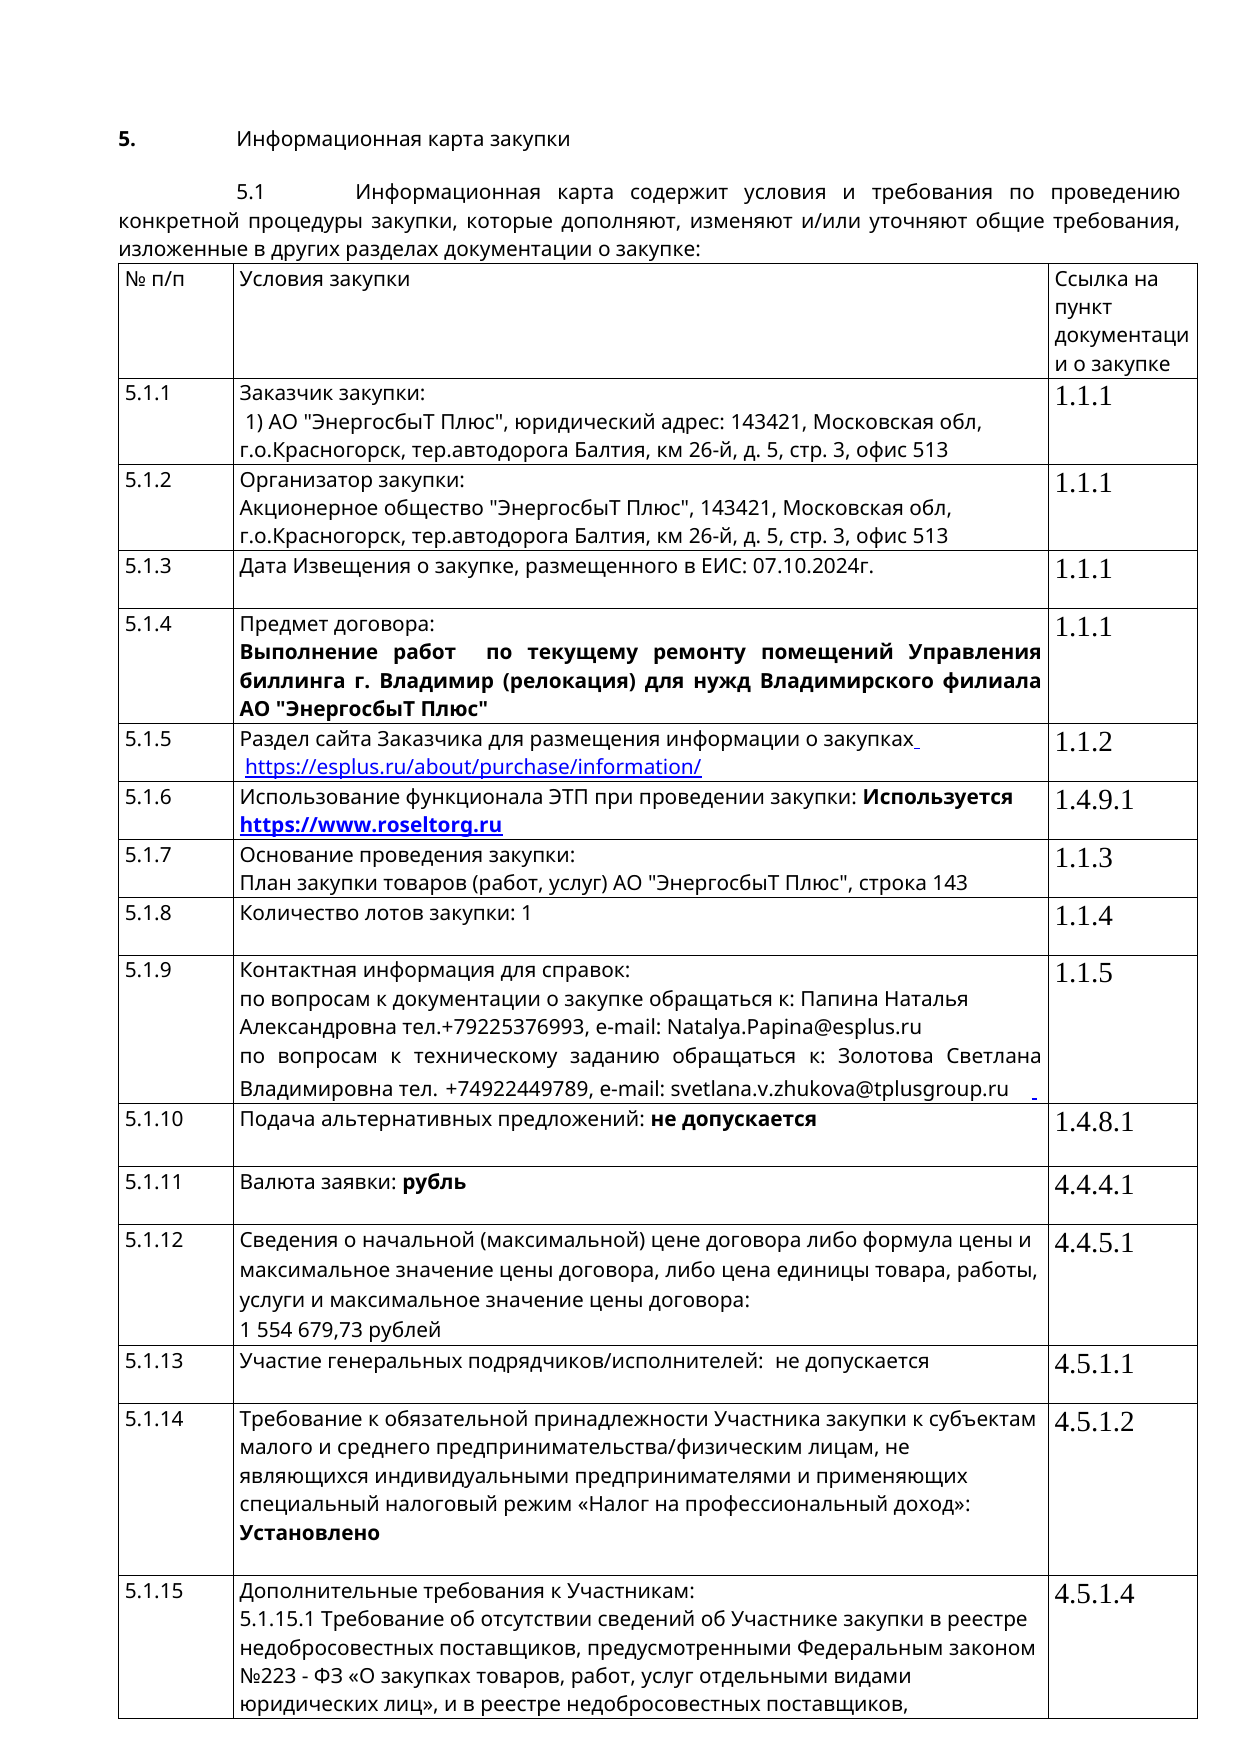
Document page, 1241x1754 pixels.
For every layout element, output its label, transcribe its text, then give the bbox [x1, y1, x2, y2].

text 5.1 Информационная карта содержит условия и требования по проведению конкретной процедуры закупки, которые дополняют, изменяют и/или уточняют общие требования, изложенные в других разделах документации о закупке: [118, 177, 1181, 263]
table_cell 1.1.5 [1049, 956, 1197, 1103]
table_cell 1.1.1 [1049, 379, 1197, 464]
table_cell [119, 465, 233, 550]
table_cell [119, 1576, 233, 1718]
table_cell [119, 724, 233, 781]
table_cell [119, 379, 233, 464]
table_cell 1.4.8.1 [1049, 1104, 1197, 1166]
table_cell [119, 1404, 233, 1575]
table_cell Сведения о начальной (максимальной) цене договора либо формула цены и максимальное значение цены договора, либо цена единицы товара, работы, услуги и максимальное значение цены договора: 1 554 679,73 рублей [234, 1225, 1048, 1345]
table_header Ссылка на пункт документации о закупке [1049, 264, 1197, 377]
table_cell [119, 782, 233, 839]
table_header Условия закупки [234, 264, 1048, 377]
table_cell Раздел сайта Заказчика для размещения информации о закупках https://esplus.ru/about/purchase/information/ [234, 724, 1048, 781]
table_cell Предмет договора: Выполнение работ по текущему ремонту помещений Управления биллинга г. Владимир (релокация) для нужд Владимирского филиала АО "ЭнергосбыТ Плюс" [234, 609, 1048, 723]
table_cell [119, 898, 233, 954]
table_cell [119, 956, 233, 1103]
table_cell Подача альтернативных предложений: не допускается [234, 1104, 1048, 1166]
table_cell Организатор закупки: Акционерное общество "ЭнергосбыТ Плюс", 143421, Московская обл, г.о.Красногорск, тер.автодорога Балтия, км 26-й, д. 5, стр. 3, офис 513 [234, 465, 1048, 550]
table_cell 4.4.4.1 [1049, 1167, 1197, 1224]
table_cell 1.1.1 [1049, 551, 1197, 608]
table_cell [119, 840, 233, 897]
table_cell [119, 551, 233, 608]
table_cell [119, 1346, 233, 1403]
table_cell Количество лотов закупки: 1 [234, 898, 1048, 954]
table_cell 4.4.5.1 [1049, 1225, 1197, 1345]
table_cell 1.1.2 [1049, 724, 1197, 781]
table_cell 1.1.3 [1049, 840, 1197, 897]
table_cell Основание проведения закупки: План закупки товаров (работ, услуг) АО "ЭнергосбыТ Плюс", строка 143 [234, 840, 1048, 897]
table_cell 1.1.1 [1049, 465, 1197, 550]
table_cell [119, 1167, 233, 1224]
table_cell Контактная информация для справок: по вопросам к документации о закупке обращаться к: Папина Наталья Александровна тел.+79225376993, e-mail: Natalya.Papina@esplus.ru по вопросам к техническому заданию обращаться к: Золотова Светлана Владимировна тел. +74922449789, e-mail: svetlana.v.zhukova@tplusgroup.ru [234, 956, 1048, 1103]
table_cell Требование к обязательной принадлежности Участника закупки к субъектам малого и среднего предпринимательства/физическим лицам, не являющихся индивидуальными предпринимателями и применяющих специальный налоговый режим «Налог на профессиональный доход»: Установлено [234, 1404, 1048, 1575]
table_cell Заказчик закупки: 1) АО "ЭнергосбыТ Плюс", юридический адрес: 143421, Московская обл, г.о.Красногорск, тер.автодорога Балтия, км 26-й, д. 5, стр. 3, офис 513 [234, 379, 1048, 464]
table_cell [119, 1104, 233, 1166]
table_cell [119, 1225, 233, 1345]
table_cell 1.1.4 [1049, 898, 1197, 954]
table_cell Валюта заявки: рубль [234, 1167, 1048, 1224]
table_cell Участие генеральных подрядчиков/исполнителей: не допускается [234, 1346, 1048, 1403]
table_cell Использование функционала ЭТП при проведении закупки: Используется https://www.roseltorg.ru [234, 782, 1048, 839]
table_cell 4.5.1.1 [1049, 1346, 1197, 1403]
table_cell 1.1.1 [1049, 609, 1197, 723]
table_cell [119, 609, 233, 723]
table_header № п/п [119, 264, 233, 377]
table_cell Дата Извещения о закупке, размещенного в ЕИС: 07.10.2024г. [234, 551, 1048, 608]
table_cell 4.5.1.4 [1049, 1576, 1197, 1718]
table_cell 4.5.1.2 [1049, 1404, 1197, 1575]
subtitle Информационная карта закупки [118, 124, 1181, 152]
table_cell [234, 1576, 1048, 1718]
table_cell 1.4.9.1 [1049, 782, 1197, 839]
